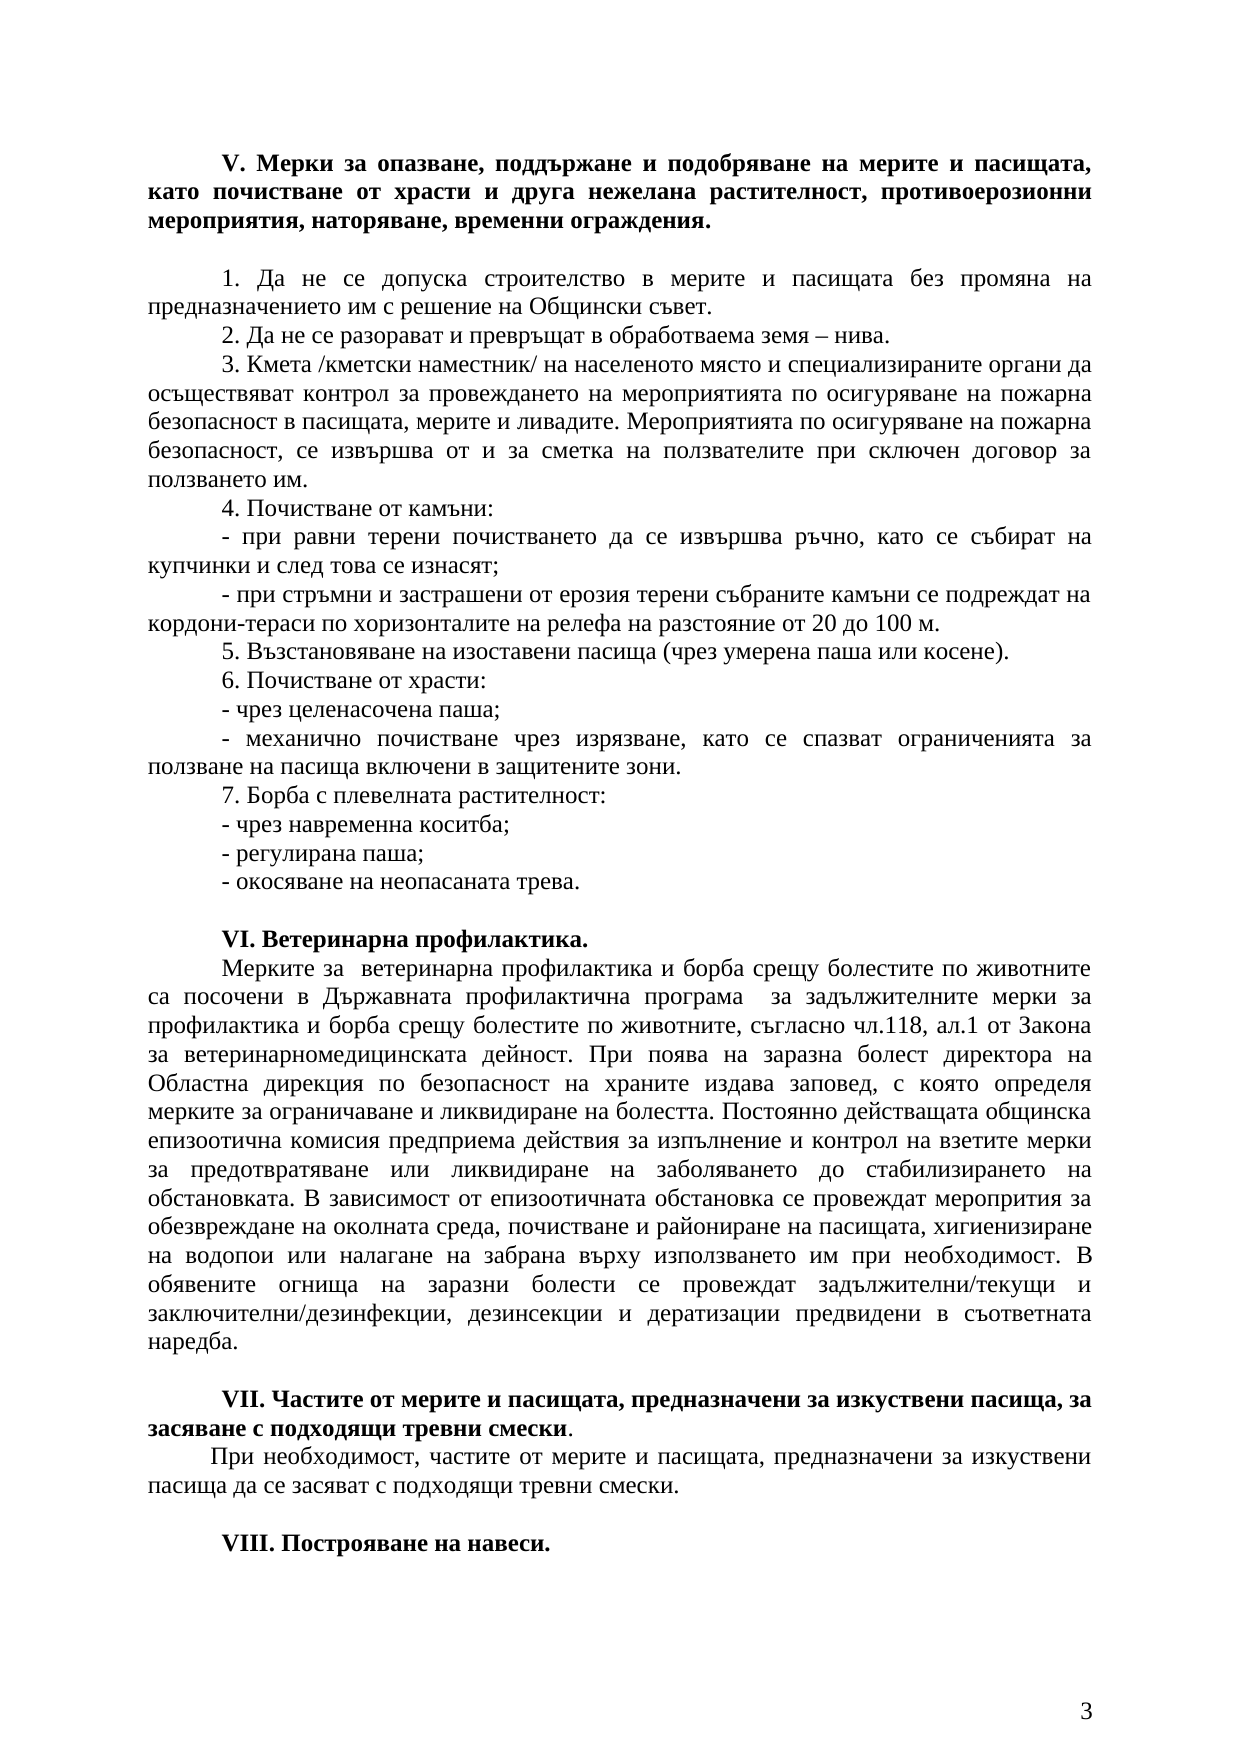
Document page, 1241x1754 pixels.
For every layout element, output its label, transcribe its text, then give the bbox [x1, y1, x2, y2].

text 1. Да не се допуска строителство в мерите и пасищата без промяна на предназначението им с решение на Общински съвет. [148, 263, 1093, 320]
text 4. Почистване от камъни: [148, 493, 1093, 521]
text При необходимост, частите от мерите и пасищата, предназначени за изкуствени пасища да се засяват с подходящи тревни смески. [148, 1441, 1093, 1499]
text - при стръмни и застрашени от ерозия терени събраните камъни се подреждат на кордони-тераси по хоризонталите на релефа на разстояние от 20 до 100 м. [148, 579, 1093, 636]
text - чрез навременна коситба; [148, 809, 1093, 838]
text 5. Възстановяване на изоставени пасища (чрез умерена паша или косене). [148, 636, 1093, 665]
text VIII. Построяване на навеси. [148, 1528, 1093, 1556]
text Мерките за ветеринарна профилактика и борба срещу болестите по животните са посочени в Държавната профилактична програма за задължителните мерки за профилактика и борба срещу болестите по животните, съгласно чл.118, ал.1 от Закона за ветеринарномедицинската дейност. При поява на заразна болест директора на Областна дирекция по безопасност на храните издава заповед, с която определя мерките за ограничаване и ликвидиране на болестта. Постоянно действащата общинска епизоотична комисия предприема действия за изпълнение и контрол на взетите мерки за предотвратяване или ликвидиране на заболяването до стабилизирането на обстановката. В зависимост от епизоотичната обстановка се провеждат меропрития за обезвреждане на околната среда, почистване и райониране на пасищата, хигиенизиране на водопои или налагане на забрана върху използването им при необходимост. В обявените огнища на заразни болести се провеждат задължителни/текущи и заключителни/дезинфекции, дезинсекции и дератизации предвидени в съответната наредба. [148, 953, 1093, 1355]
text 6. Почистване от храсти: [148, 665, 1093, 694]
text - окосяване на неопасаната трева. [148, 866, 1093, 895]
text 3. Кмета /кметски наместник/ на населеното място и специализираните органи да осъществяват контрол за провеждането на мероприятията по осигуряване на пожарна безопасност в пасищата, мерите и ливадите. Мероприятията по осигуряване на пожарна безопасност, се извършва от и за сметка на ползвателите при сключен договор за ползването им. [148, 349, 1093, 493]
text 2. Да не се разорават и превръщат в обработваема земя – нива. [148, 320, 1093, 349]
text 7. Борба с плевелната растителност: [148, 780, 1093, 809]
text - механично почистване чрез изрязване, като се спазват ограниченията за ползване на пасища включени в защитените зони. [148, 723, 1093, 780]
text - регулирана паша; [148, 838, 1093, 866]
text VI. Ветеринарна профилактика. [148, 924, 1093, 953]
text - чрез целенасочена паша; [148, 694, 1093, 723]
text VІI. Частите от мерите и пасищата, предназначени за изкуствени пасища, за засяване с подходящи тревни смески. [148, 1384, 1093, 1441]
text - при равни терени почистването да се извършва ръчно, като се събират на купчинки и след това се изнасят; [148, 521, 1093, 579]
text V. Мерки за опазване, поддържане и подобряване на мерите и пасищата, като почистване от храсти и друга нежелана растителност, противоерозионни мероприятия, наторяване, временни ограждения. [148, 148, 1093, 234]
